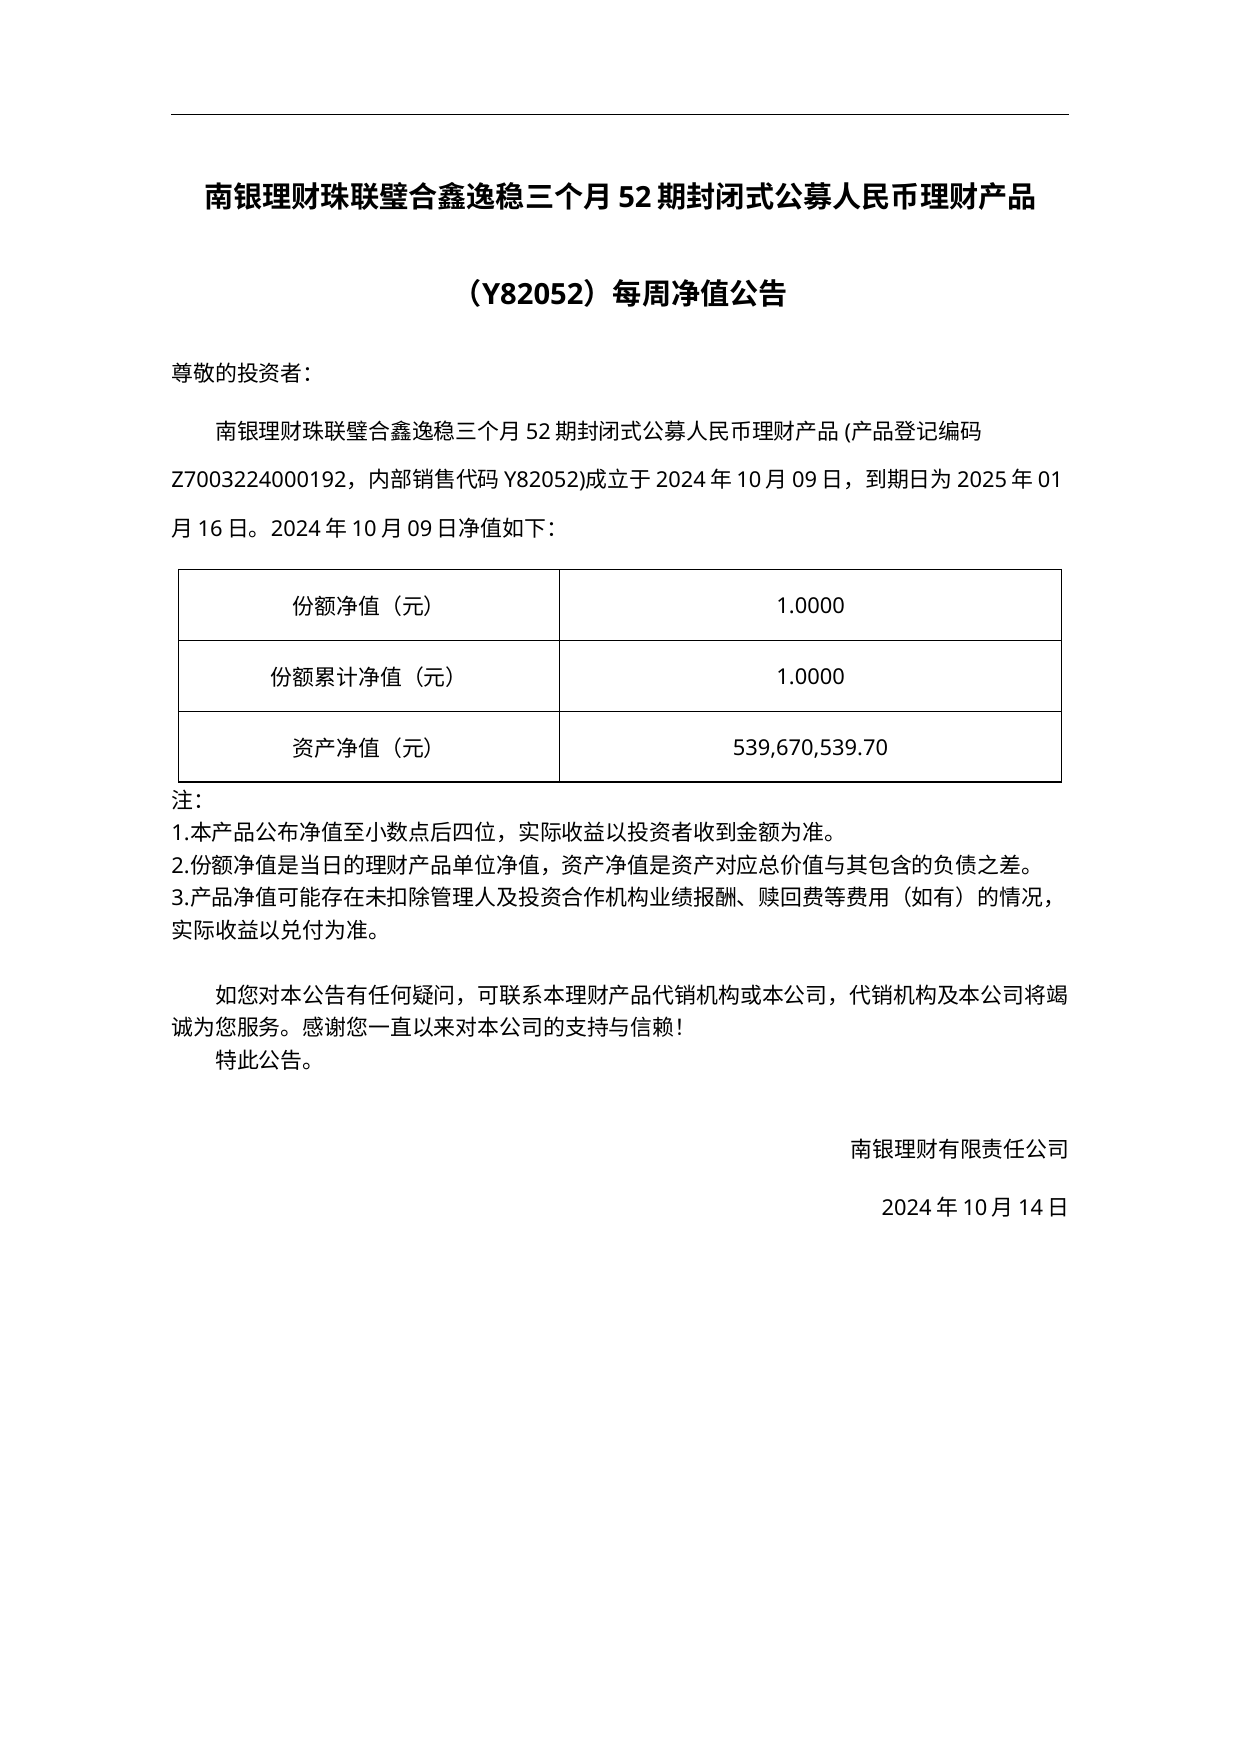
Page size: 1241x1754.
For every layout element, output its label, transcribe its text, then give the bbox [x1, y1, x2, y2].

text 1.本产品公布净值至小数点后四位，实际收益以投资者收到金额为准。 [171, 815, 1069, 847]
text 3.产品净值可能存在未扣除管理人及投资合作机构业绩报酬、赎回费等费用（如有）的情况，实际收益以兑付为准。 [171, 880, 1069, 945]
text 2.份额净值是当日的理财产品单位净值，资产净值是资产对应总价值与其包含的负债之差。 [171, 847, 1069, 880]
table_header 份额净值（元） [179, 570, 559, 640]
text 尊敬的投资者： [171, 355, 1069, 388]
text 如您对本公告有任何疑问，可联系本理财产品代销机构或本公司，代销机构及本公司将竭诚为您服务。感谢您一直以来对本公司的支持与信赖！ [171, 977, 1069, 1042]
text 注： [171, 782, 1069, 815]
table_header 1.0000 [560, 570, 1061, 640]
text 2024年10月14日 [171, 1190, 1069, 1222]
text 特此公告。 [171, 1042, 1069, 1075]
text 南银理财有限责任公司 [171, 1132, 1069, 1164]
table_cell 1.0000 [560, 641, 1061, 711]
table_cell 份额累计净值（元） [179, 641, 559, 711]
table_cell 539,670,539.70 [560, 712, 1061, 781]
table_cell 资产净值（元） [179, 712, 559, 781]
text 南银理财珠联璧合鑫逸稳三个月52期封闭式公募人民币理财产品（Y82052）每周净值公告 [171, 162, 1069, 324]
text 南银理财珠联璧合鑫逸稳三个月52期封闭式公募人民币理财产品 (产品登记编码Z7003224000192，内部销售代码Y82052)成立于2024年10月09日，到期日为2025年01月16日。2024年10月09日净值如下： [171, 413, 1069, 543]
